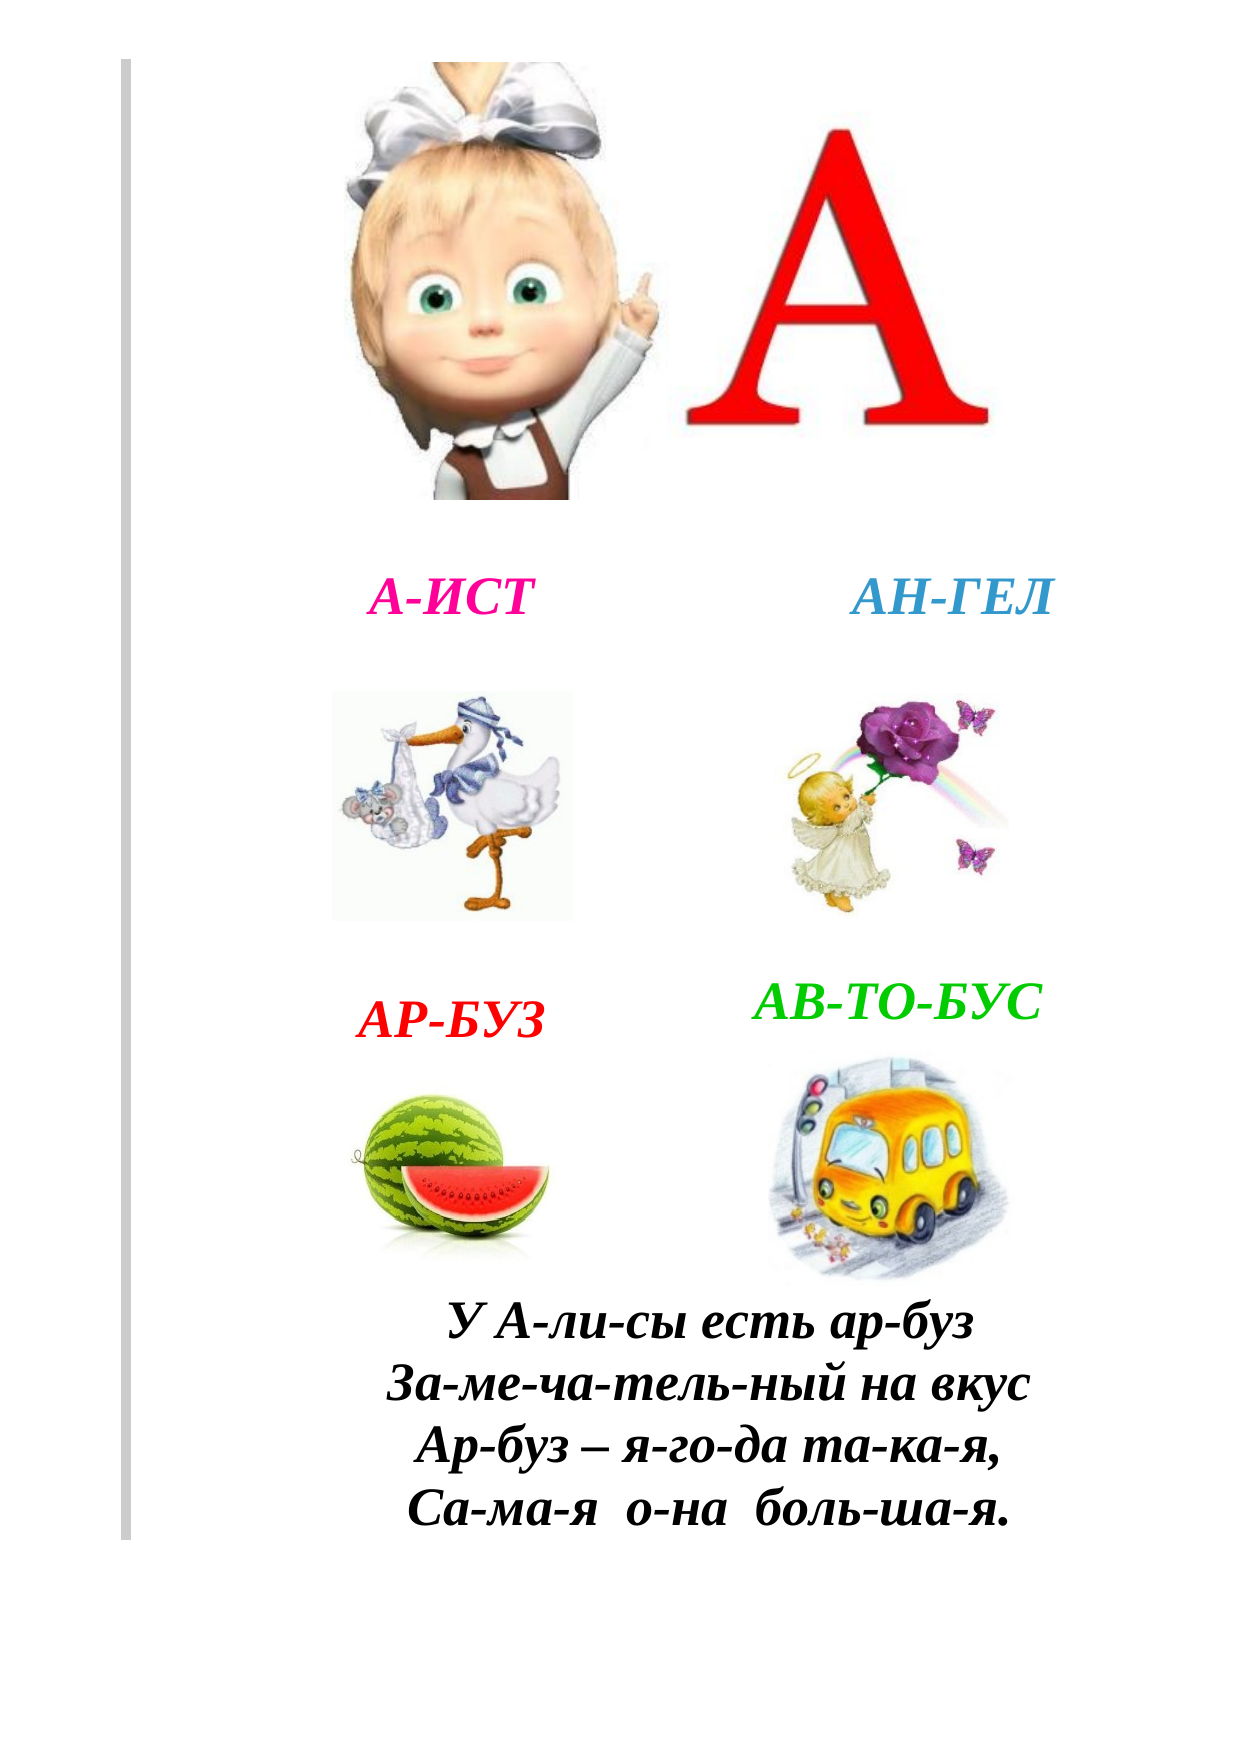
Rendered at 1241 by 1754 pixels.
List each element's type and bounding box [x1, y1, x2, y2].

picture [774, 693, 1009, 919]
table_header [131, 59, 1240, 1540]
picture [343, 62, 1075, 500]
picture [331, 691, 573, 921]
table_header [121, 59, 131, 1540]
picture [768, 1051, 1015, 1287]
picture [347, 1067, 557, 1271]
